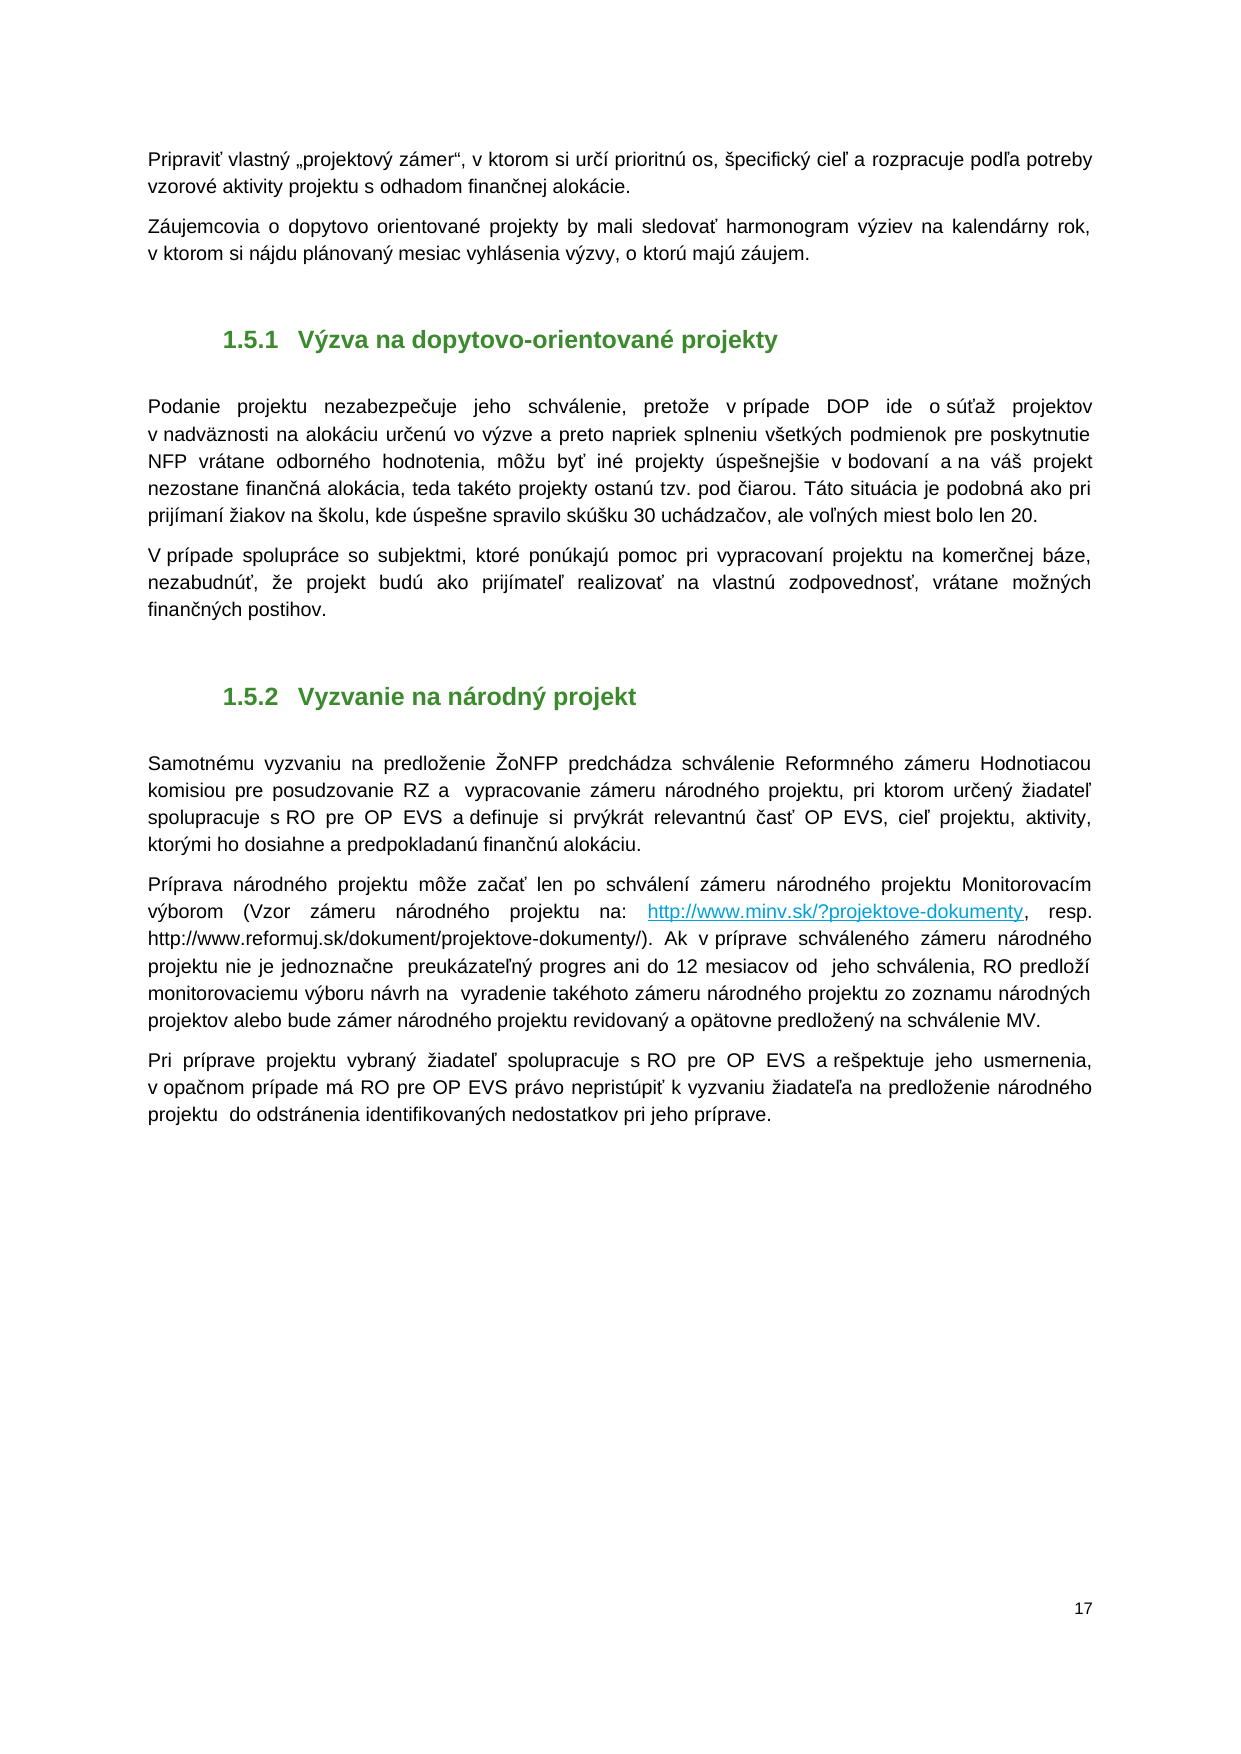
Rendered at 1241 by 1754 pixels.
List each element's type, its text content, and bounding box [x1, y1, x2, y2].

text Pri príprave projektu vybraný žiadateľ spolupracuje s RO pre OP EVS a rešpektuje jeho usmernenia, v opačnom prípade má RO pre OP EVS právo nepristúpiť k vyzvaniu žiadateľa na predloženie národného projektu do odstránenia identifikovaných nedostatkov pri jeho príprave. [148, 1048, 1092, 1126]
subtitle 1.5.1 Výzva na dopytovo-orientované projekty [223, 325, 1092, 354]
list V prípade spolupráce so subjektmi, ktoré ponúkajú pomoc pri vypracovaní projektu na komerčnej báze, nezabudnúť, že projekt budú ako prijímateľ realizovať na vlastnú zodpovednosť, vrátane možných finančných postihov. [148, 544, 1092, 621]
subtitle 1.5.2 Vyzvanie na národný projekt [223, 682, 1092, 710]
text Príprava národného projektu môže začať len po schválení zámeru národného projektu Monitorovacím výborom (Vzor zámeru národného projektu na: http://www.minv.sk/?projektove-dokumenty, resp. http://www.reformuj.sk/dokument/projektove-dokumenty/). Ak v príprave schváleného zámeru národného projektu nie je jednoznačne preukázateľný progres ani do 12 mesiacov od jeho schválenia, RO predloží monitorovaciemu výboru návrh na vyradenie takéhoto zámeru národného projektu zo zoznamu národných projektov alebo bude zámer národného projektu revidovaný a opätovne predložený na schválenie MV. [148, 873, 1092, 1032]
list Záujemcovia o dopytovo orientované projekty by mali sledovať harmonogram výziev na kalendárny rok, v ktorom si nájdu plánovaný mesiac vyhlásenia výzvy, o ktorú majú záujem. [148, 214, 1092, 264]
list Pripraviť vlastný „projektový zámer“, v ktorom si určí prioritnú os, špecifický cieľ a rozpracuje podľa potreby vzorové aktivity projektu s odhadom finančnej alokácie. [148, 148, 1092, 198]
text Samotnému vyzvaniu na predloženie ŽoNFP predchádza schválenie Reformného zámeru Hodnotiacou komisiou pre posudzovanie RZ a vypracovanie zámeru národného projektu, pri ktorom určený žiadateľ spolupracuje s RO pre OP EVS a definuje si prvýkrát relevantnú časť OP EVS, cieľ projektu, aktivity, ktorými ho dosiahne a predpokladanú finančnú alokáciu. [148, 752, 1092, 856]
list Podanie projektu nezabezpečuje jeho schválenie, pretože v prípade DOP ide o súťaž projektov v nadväznosti na alokáciu určenú vo výzve a preto napriek splneniu všetkých podmienok pre poskytnutie NFP vrátane odborného hodnotenia, môžu byť iné projekty úspešnejšie v bodovaní a na váš projekt nezostane finančná alokácia, teda takéto projekty ostanú tzv. pod čiarou. Táto situácia je podobná ako pri prijímaní žiakov na školu, kde úspešne spravilo skúšku 30 uchádzačov, ale voľných miest bolo len 20. [148, 395, 1092, 527]
